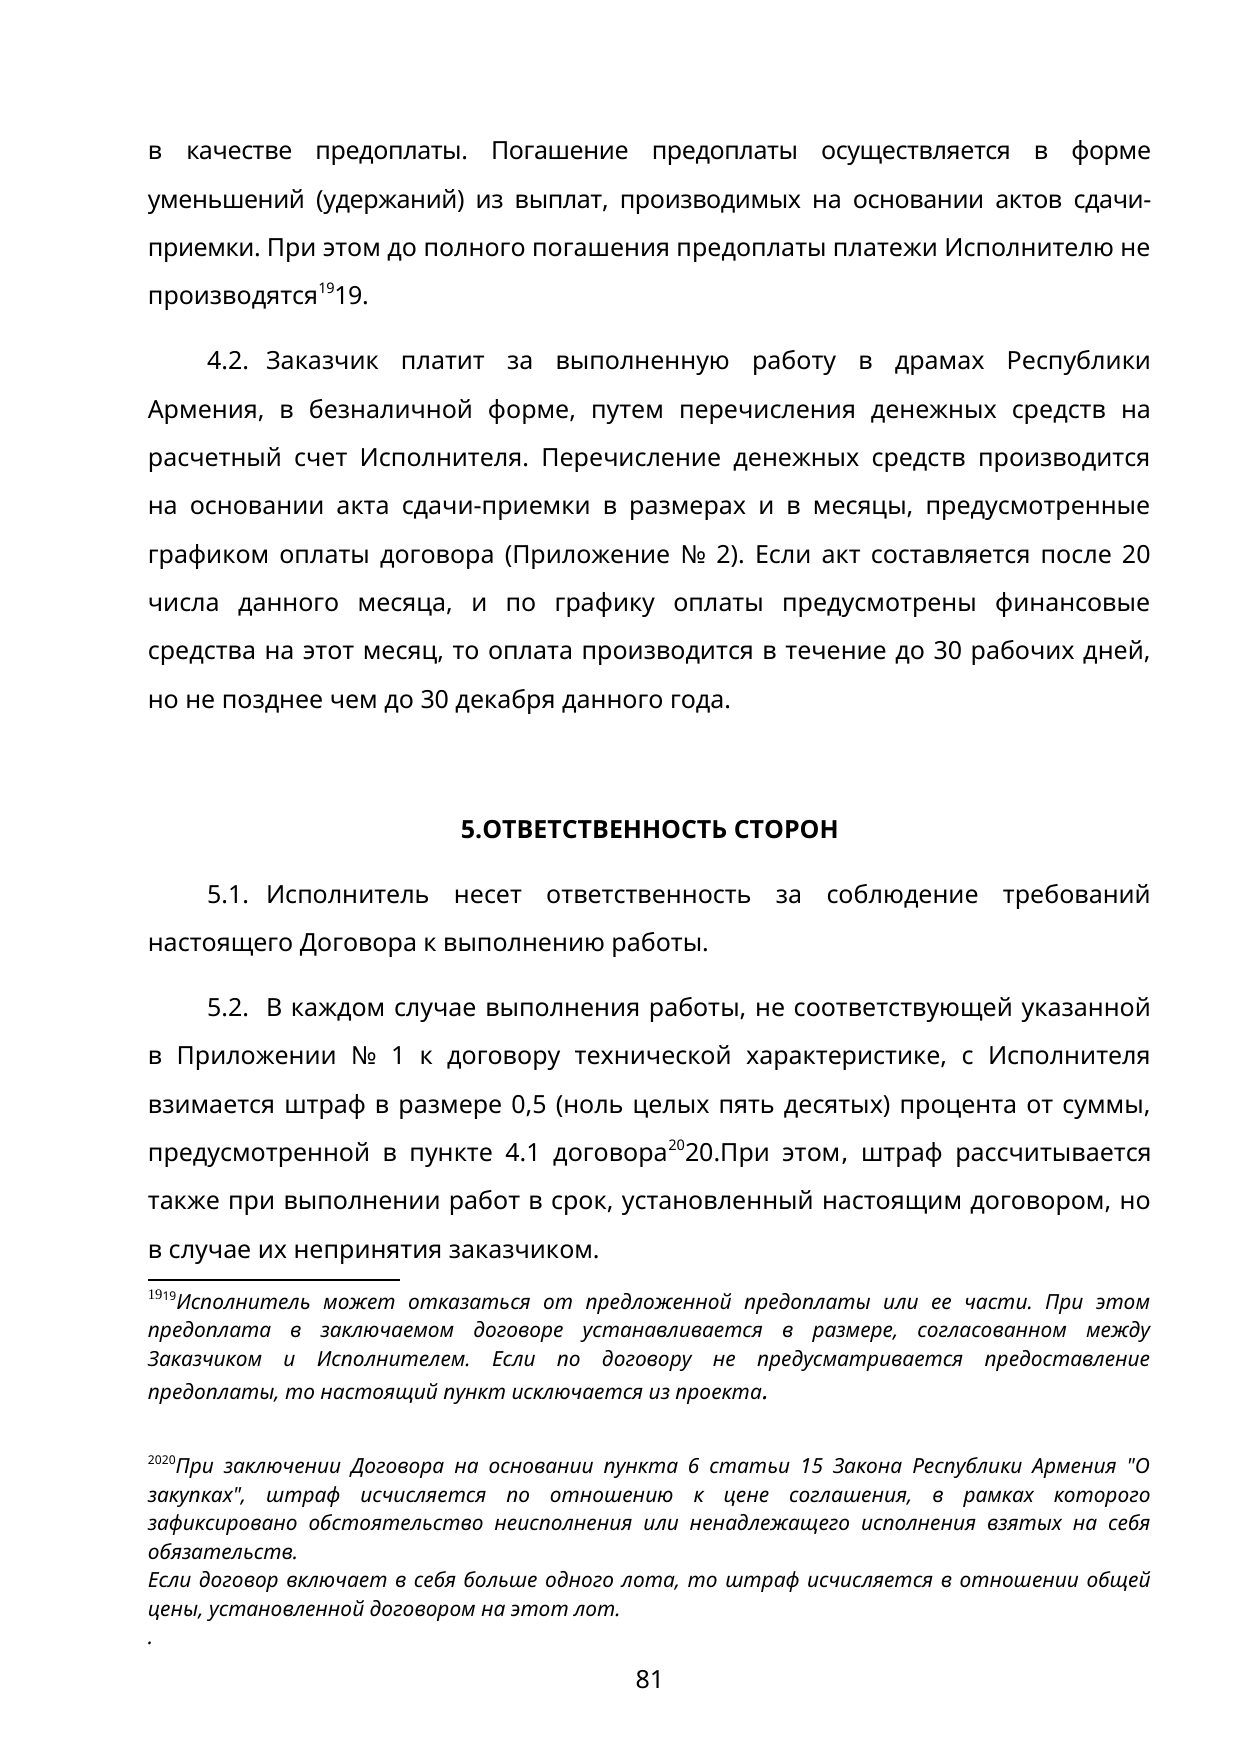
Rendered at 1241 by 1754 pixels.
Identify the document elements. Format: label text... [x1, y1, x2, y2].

text 5.2. В каждом случае выполнения работы, не соответствующей указанной в Приложении № 1 к договору технической характеристике, с Исполнителя взимается штраф в размере 0,5 (ноль целых пять десятых) процента от суммы, предусмотренной в пункте 4.1 договора20.При этом, штраф рассчитывается также при выполнении работ в срок, установленный настоящим договором, но в случае их непринятия заказчиком. [148, 989, 1152, 1265]
text 5.1. Исполнитель несет ответственность за соблюдение требований настоящего Договора к выполнению работы. [148, 876, 1152, 959]
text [148, 133, 1152, 312]
text 5.ОТВЕТСТВЕННОСТЬ СТОРОН [148, 811, 1152, 845]
text 4.2. Заказчик платит за выполненную работу в драмах Республики Армения, в безналичной форме, путем перечисления денежных средств на расчетный счет Исполнителя. Перечисление денежных средств производится на основании акта сдачи-приемки в размерах и в месяцы, предусмотренные графиком оплаты договора (Приложение № 2). Если акт составляется после 20 числа данного месяца, и по графику оплаты предусмотрены финансовые средства на этот месяц, то оплата производится в течение до 30 рабочих дней, но не позднее чем до 30 декабря данного года. [148, 343, 1152, 715]
